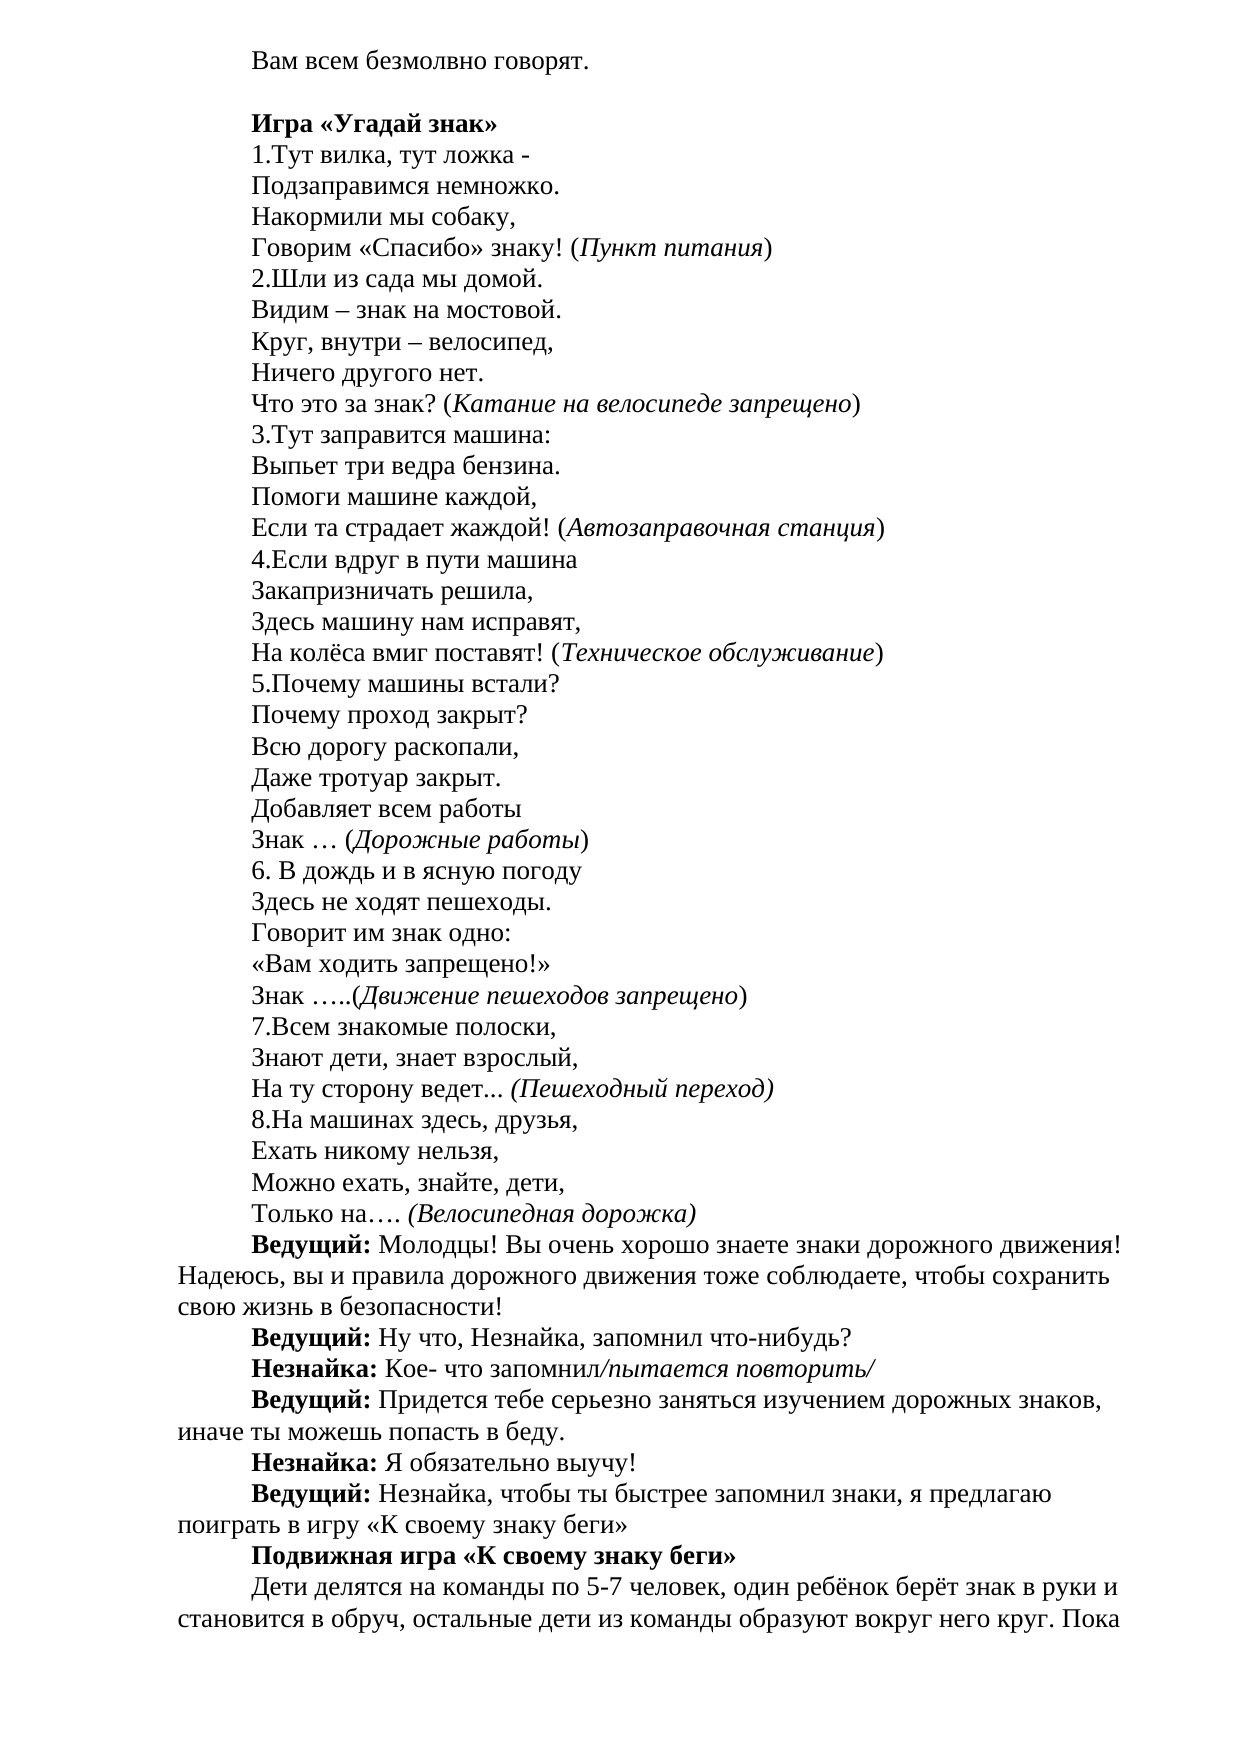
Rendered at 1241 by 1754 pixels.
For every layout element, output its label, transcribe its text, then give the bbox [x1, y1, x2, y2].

text Ничего другого нет. [177, 356, 1137, 387]
text Ведущий: Молодцы! Вы очень хорошо знаете знаки дорожного движения! Надеюсь, вы и правила дорожного движения тоже соблюдаете, чтобы сохранить свою жизнь в безопасности! [177, 1228, 1137, 1321]
text Выпьет три ведра бензина. [177, 449, 1137, 480]
text Здесь не ходят пешеходы. [177, 885, 1137, 916]
text Что это за знак? (Катание на велосипеде запрещено) [177, 387, 1137, 418]
text 5.Почему машины встали? [177, 667, 1137, 698]
text Добавляет всем работы [177, 792, 1137, 823]
text Знают дети, знает взрослый, [177, 1041, 1137, 1072]
text Видим – знак на мостовой. [177, 293, 1137, 325]
text Можно ехать, знайте, дети, [177, 1166, 1137, 1197]
text Если та страдает жаждой! (Автозаправочная станция) [177, 512, 1137, 543]
text 2.Шли из сада мы домой. [177, 262, 1137, 293]
text Даже тротуар закрыт. [177, 761, 1137, 792]
text Незнайка: Я обязательно выучу! [177, 1446, 1137, 1477]
text Круг, внутри – велосипед, [177, 325, 1137, 356]
text На колёса вмиг поставят! (Техническое обслуживание) [177, 636, 1137, 667]
text 4.Если вдруг в пути машина [177, 543, 1137, 574]
text 3.Тут заправится машина: [177, 418, 1137, 449]
text Говорит им знак одно: [177, 916, 1137, 948]
text Вам всем безмолвно говорят. [177, 44, 1137, 76]
text Всю дорогу раскопали, [177, 729, 1137, 761]
text Накормили мы собаку, [177, 200, 1137, 231]
text Знак … (Дорожные работы) [177, 823, 1137, 854]
text 1.Тут вилка, тут ложка - [177, 138, 1137, 169]
text Незнайка: Кое- что запомнил/пытается повторить/ [177, 1352, 1137, 1384]
text Закапризничать решила, [177, 574, 1137, 605]
text Подзаправимся немножко. [177, 169, 1137, 200]
text Знак …..(Движение пешеходов запрещено) [177, 979, 1137, 1010]
text 8.На машинах здесь, друзья, [177, 1103, 1137, 1134]
text Ведущий: Незнайка, чтобы ты быстрее запомнил знаки, я предлагаю поиграть в игру «К своему знаку беги» [177, 1477, 1137, 1539]
text Почему проход закрыт? [177, 698, 1137, 729]
text «Вам ходить запрещено!» [177, 948, 1137, 979]
text Ведущий: Придется тебе серьезно заняться изучением дорожных знаков, иначе ты можешь попасть в беду. [177, 1384, 1137, 1446]
text Помоги машине каждой, [177, 480, 1137, 512]
text На ту сторону ведет... (Пешеходный переход) [177, 1072, 1137, 1103]
text Подвижная игра «К своему знаку беги» [177, 1539, 1137, 1571]
text 6. В дождь и в ясную погоду [177, 854, 1137, 885]
text Ведущий: Ну что, Незнайка, запомнил что-нибудь? [177, 1321, 1137, 1352]
text Здесь машину нам исправят, [177, 605, 1137, 636]
text Ехать никому нельзя, [177, 1134, 1137, 1166]
text Только на…. (Велосипедная дорожка) [177, 1197, 1137, 1228]
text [177, 1571, 1137, 1633]
text Говорим «Спасибо» знаку! (Пункт питания) [177, 231, 1137, 262]
text Игра «Угадай знак» [177, 107, 1137, 138]
text 7.Всем знакомые полоски, [177, 1010, 1137, 1041]
